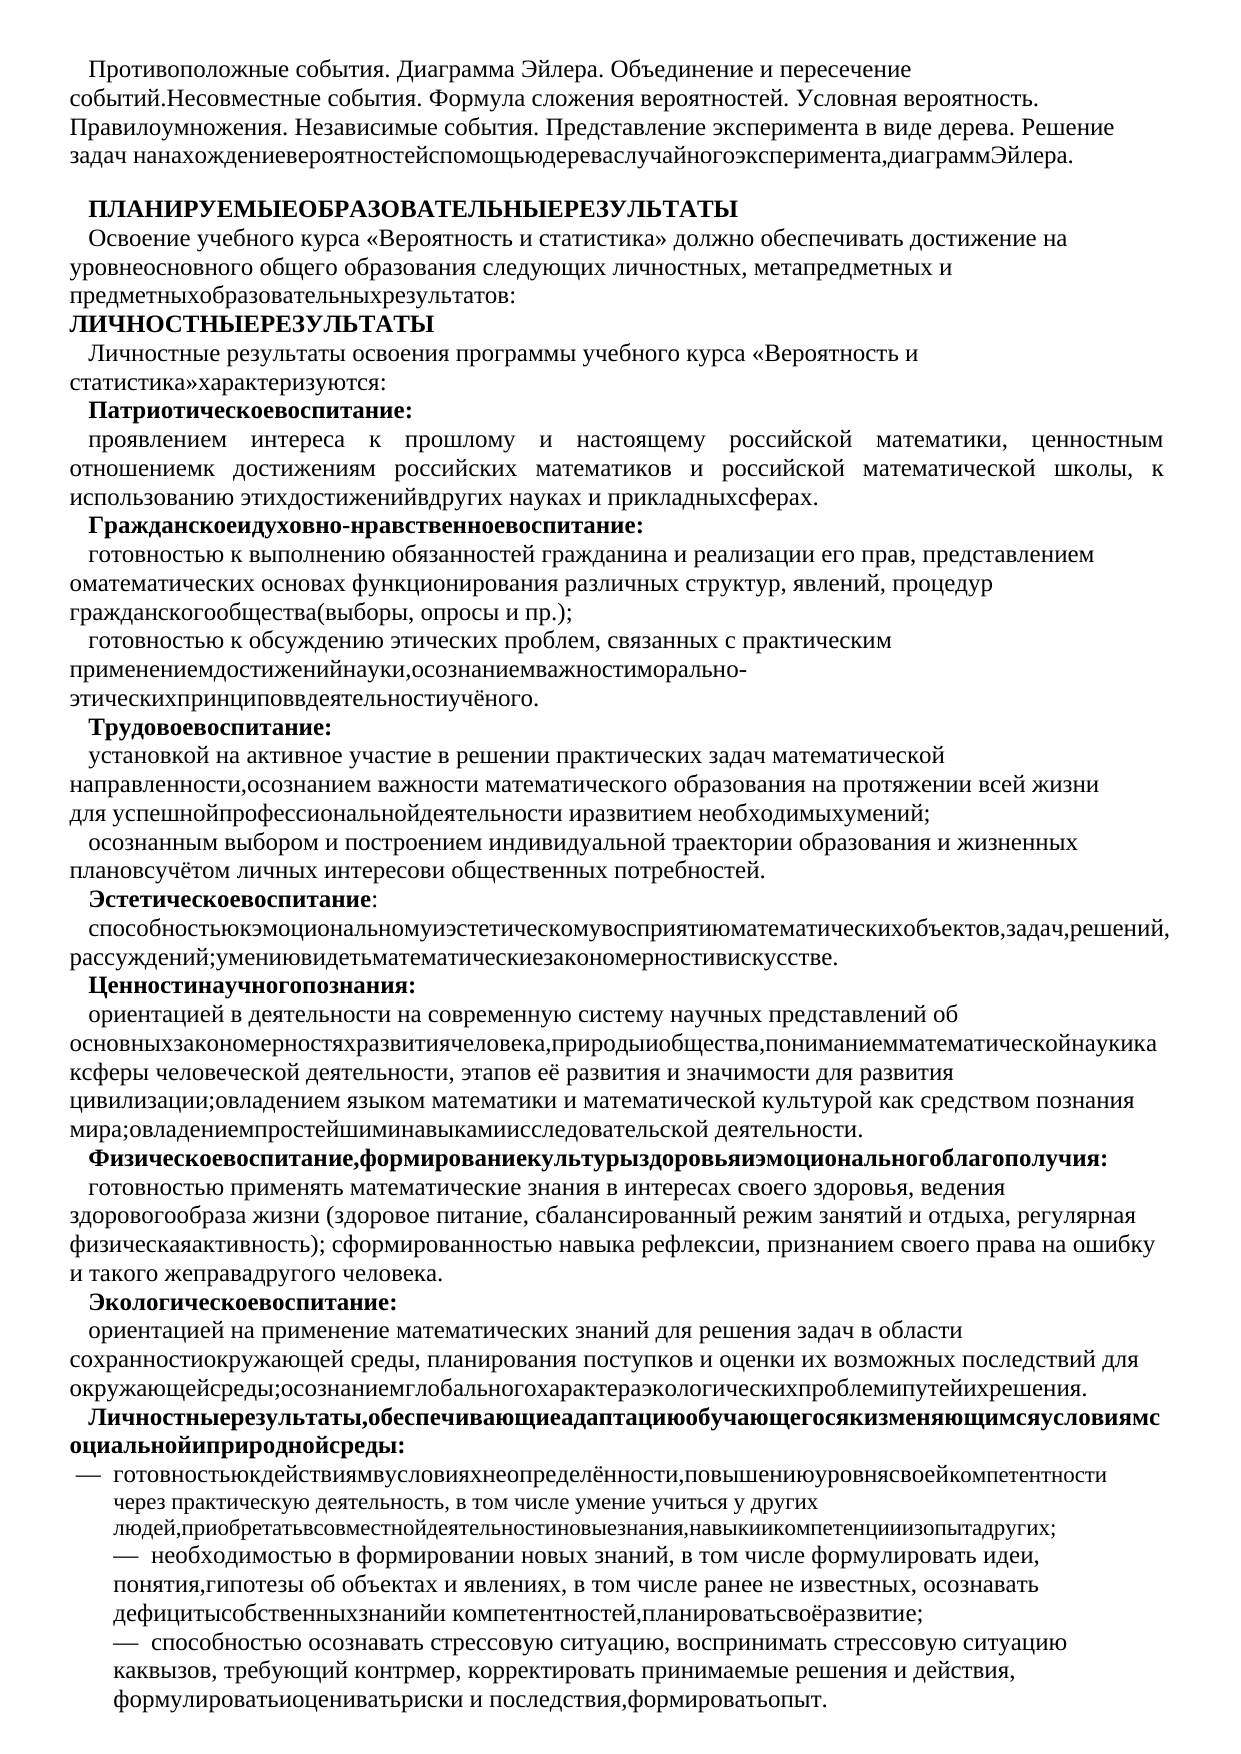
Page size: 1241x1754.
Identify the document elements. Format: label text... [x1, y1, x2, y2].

list способностью осознавать стрессовую ситуацию, воспринимать стрессовую ситуацию каквызов, требующий контрмер, корректировать принимаемые решения и действия, формулироватьиоцениватьриски и последствия,формироватьопыт. [113, 1627, 1153, 1713]
text установкой на активное участие в решении практических задач математической направленности,осознанием важности математического образования на протяжении всей жизни для успешнойпрофессиональнойдеятельности иразвитием необходимыхумений; [69, 740, 1132, 827]
text Эстетическоевоспитание: [88, 884, 1182, 913]
text Ценностинаучногопознания: [88, 970, 1182, 999]
text готовностью к обсуждению этических проблем, связанных с практическим применениемдостиженийнауки,осознаниемважностиморально-этическихпринциповвдеятельностиучёного. [69, 625, 1168, 712]
text Личностныерезультаты,обеспечивающиеадаптациюобучающегосякизменяющимсяусловиямсоциальнойиприроднойсреды: [69, 1402, 1168, 1459]
text Личностные результаты освоения программы учебного курса «Вероятность и статистика»характеризуются: [69, 338, 1056, 395]
text Трудовоевоспитание: [88, 712, 1182, 740]
text Экологическоевоспитание: [88, 1287, 1182, 1315]
text осознанным выбором и построением индивидуальной траектории образования и жизненных плановсучётом личных интересови общественных потребностей. [69, 827, 1162, 884]
list готовностьюкдействиямвусловияхнеопределённости,повышениюуровнясвоейкомпетентности через практическую деятельность, в том числе умение учиться у других людей,приобретатьвсовместнойдеятельностиновыезнания,навыкиикомпетенцииизопытадругих; [76, 1459, 1146, 1541]
text способностьюкэмоциональномуиэстетическомувосприятиюматематическихобъектов,задач,решений,рассуждений;умениювидетьматематическиезакономерностивискусстве. [69, 913, 1182, 970]
text Гражданскоеидуховно-нравственноевоспитание: [88, 510, 1182, 539]
text ПЛАНИРУЕМЫЕОБРАЗОВАТЕЛЬНЫЕРЕЗУЛЬТАТЫ [69, 194, 1120, 223]
text ориентацией на применение математических знаний для решения задач в области сохранностиокружающей среды, планирования поступков и оценки их возможных последствий для окружающейсреды;осознаниемглобальногохарактераэкологическихпроблемипутейихрешения. [69, 1315, 1154, 1402]
text готовностью к выполнению обязанностей гражданина и реализации его прав, представлением оматематических основах функционирования различных структур, явлений, процедур гражданскогообщества(выборы, опросы и пр.); [69, 539, 1137, 625]
text ориентацией в деятельности на современную систему научных представлений об основныхзакономерностяхразвитиячеловека,природыиобщества,пониманиемматематическойнаукикаксферы человеческой деятельности, этапов её развития и значимости для развития цивилизации;овладением языком математики и математической культурой как средством познания мира;овладениемпростейшиминавыкамиисследовательской деятельности. [69, 999, 1168, 1143]
text проявлением интереса к прошлому и настоящему российской математики, ценностным отношениемк достижениям российских математиков и российской математической школы, к использованию этихдостиженийвдругих науках и прикладныхсферах. [69, 424, 1164, 510]
text Противоположные события. Диаграмма Эйлера. Объединение и пересечение событий.Несовместные события. Формула сложения вероятностей. Условная вероятность. Правилоумножения. Независимые события. Представление эксперимента в виде дерева. Решение задач нанахождениевероятностейспомощьюдереваслучайногоэксперимента,диаграммЭйлера. [69, 54, 1120, 169]
list необходимостью в формировании новых знаний, в том числе формулировать идеи, понятия,гипотезы об объектах и явлениях, в том числе ранее не известных, осознавать дефицитысобственныхзнанийи компетентностей,планироватьсвоёразвитие; [113, 1541, 1140, 1627]
text ЛИЧНОСТНЫЕРЕЗУЛЬТАТЫ [69, 309, 1182, 338]
text готовностью применять математические знания в интересах своего здоровья, ведения здоровогообраза жизни (здоровое питание, сбалансированный режим занятий и отдыха, регулярная физическаяактивность); сформированностью навыка рефлексии, признанием своего права на ошибку и такого жеправадругого человека. [69, 1172, 1166, 1287]
text Физическоевоспитание,формированиекультурыздоровьяиэмоциональногоблагополучия: [88, 1143, 1182, 1172]
text Патриотическоевоспитание: [88, 395, 1182, 424]
text Освоение учебного курса «Вероятность и статистика» должно обеспечивать достижение на уровнеосновного общего образования следующих личностных, метапредметных и предметныхобразовательныхрезультатов: [69, 223, 1151, 309]
